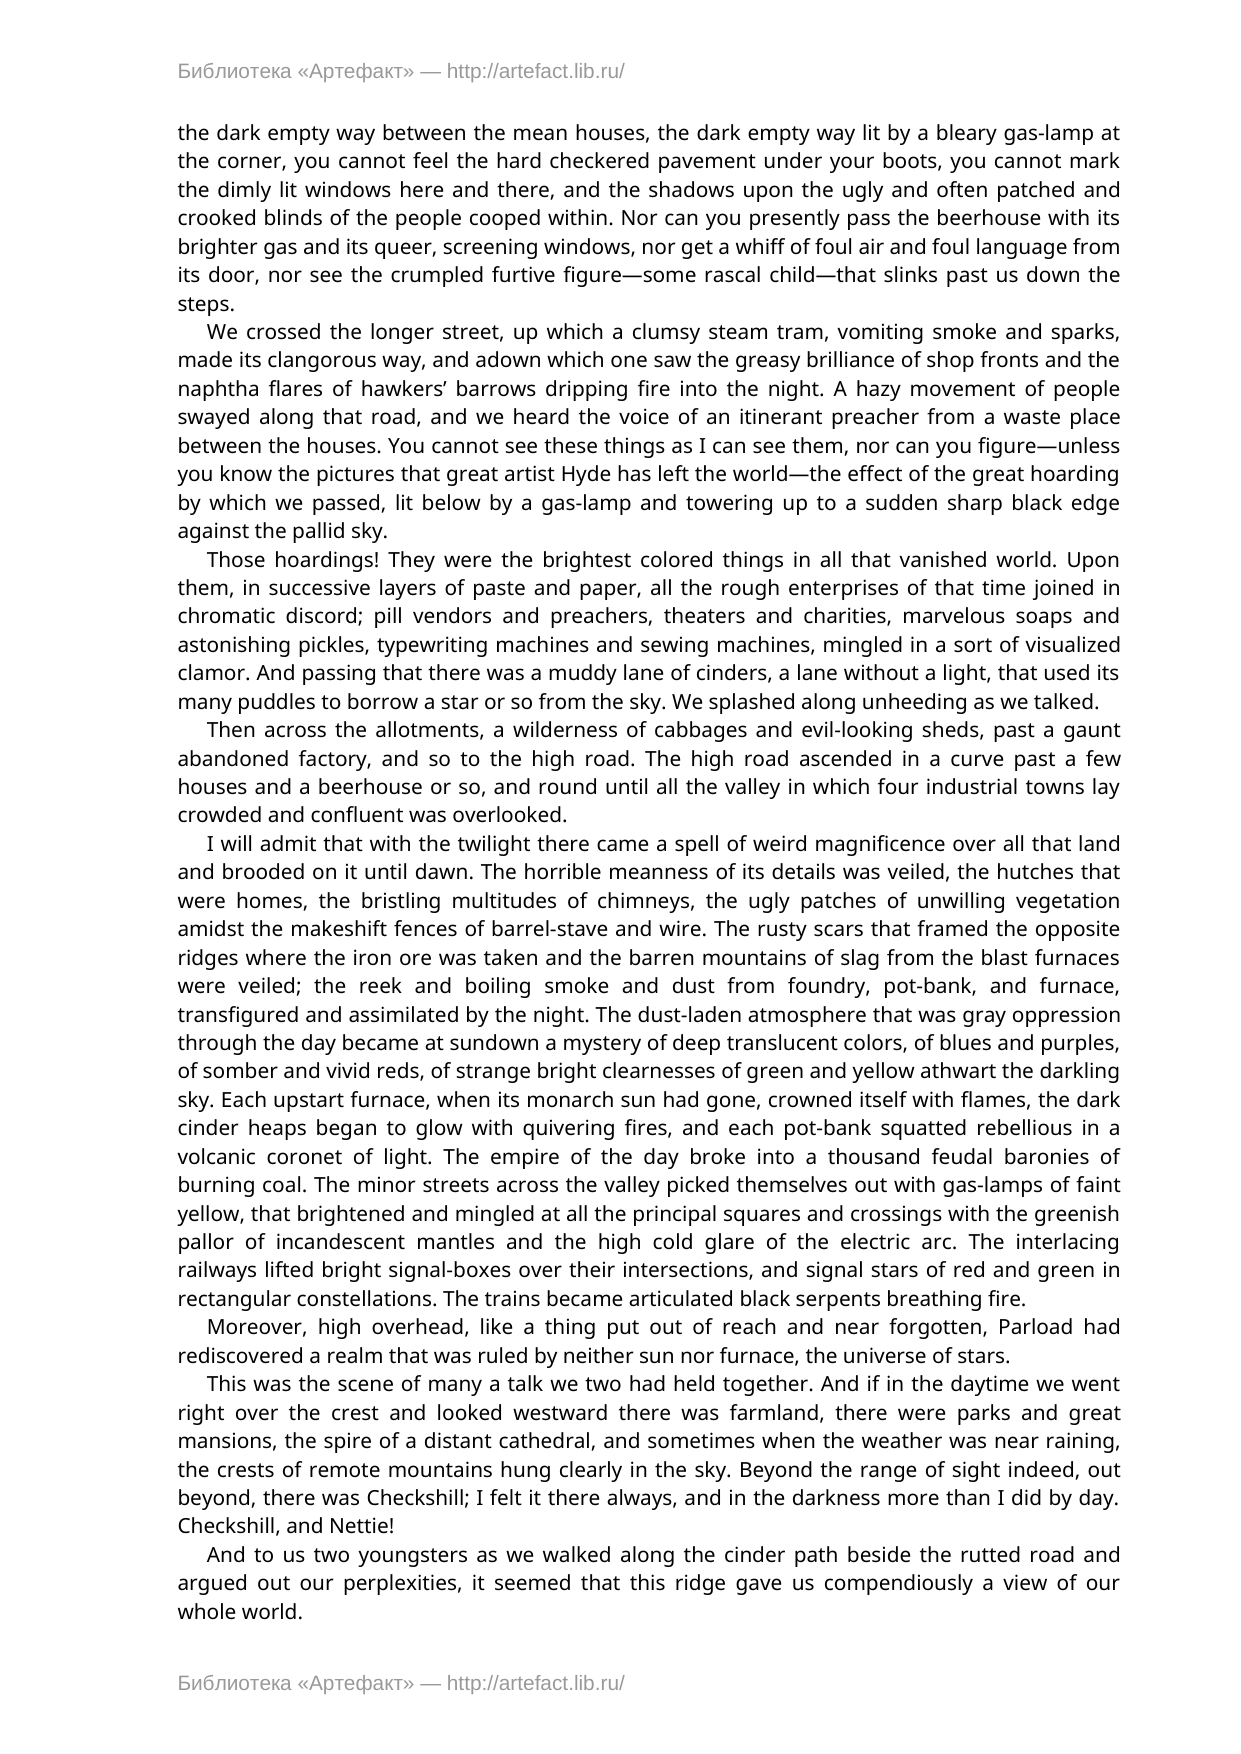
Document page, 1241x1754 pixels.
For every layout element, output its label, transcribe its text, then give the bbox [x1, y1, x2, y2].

text Then across the allotments, a wilderness of cabbages and evil-looking sheds, past a gaunt abandoned factory, and so to the high road. The high road ascended in a curve past a few houses and a beerhouse or so, and round until all the valley in which four industrial towns lay crowded and confluent was overlooked. [177, 715, 1122, 829]
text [177, 118, 1122, 317]
text I will admit that with the twilight there came a spell of weird magnificence over all that land and brooded on it until dawn. The horrible meanness of its details was veiled, the hutches that were homes, the bristling multitudes of chimneys, the ugly patches of unwilling vegetation amidst the makeshift fences of barrel-stave and wire. The rusty scars that framed the opposite ridges where the iron ore was taken and the barren mountains of slag from the blast furnaces were veiled; the reek and boiling smoke and dust from foundry, pot-bank, and furnace, transfigured and assimilated by the night. The dust-laden atmosphere that was gray oppression through the day became at sundown a mystery of deep translucent colors, of blues and purples, of somber and vivid reds, of strange bright clearnesses of green and yellow athwart the darkling sky. Each upstart furnace, when its monarch sun had gone, crowned itself with flames, the dark cinder heaps began to glow with quivering fires, and each pot-bank squatted rebellious in a volcanic coronet of light. The empire of the day broke into a thousand feudal baronies of burning coal. The minor streets across the valley picked themselves out with gas-lamps of faint yellow, that brightened and mingled at all the principal squares and crossings with the greenish pallor of incandescent mantles and the high cold glare of the electric arc. The interlacing railways lifted bright signal-boxes over their intersections, and signal stars of red and green in rectangular constellations. The trains became articulated black serpents breathing fire. [177, 829, 1122, 1312]
text Those hoardings! They were the brightest colored things in all that vanished world. Upon them, in successive layers of paste and paper, all the rough enterprises of that time joined in chromatic discord; pill vendors and preachers, theaters and charities, marvelous soaps and astonishing pickles, typewriting machines and sewing machines, mingled in a sort of visualized clamor. And passing that there was a muddy lane of cinders, a lane without a light, that used its many puddles to borrow a star or so from the sky. We splashed along unheeding as we talked. [177, 545, 1122, 715]
text We crossed the longer street, up which a clumsy steam tram, vomiting smoke and sparks, made its clangorous way, and adown which one saw the greasy brilliance of shop fronts and the naphtha flares of hawkers’ barrows dripping fire into the night. A hazy movement of people swayed along that road, and we heard the voice of an itinerant preacher from a waste place between the houses. You cannot see these things as I can see them, nor can you figure—unless you know the pictures that great artist Hyde has left the world—the effect of the great hoarding by which we passed, lit below by a gas-lamp and towering up to a sudden sharp black edge against the pallid sky. [177, 317, 1122, 545]
text Moreover, high overhead, like a thing put out of reach and near forgotten, Parload had rediscovered a realm that was ruled by neither sun nor furnace, the universe of stars. [177, 1312, 1122, 1369]
text This was the scene of many a talk we two had held together. And if in the daytime we went right over the crest and looked westward there was farmland, there were parks and great mansions, the spire of a distant cathedral, and sometimes when the weather was near raining, the crests of remote mountains hung clearly in the sky. Beyond the range of sight indeed, out beyond, there was Checkshill; I felt it there always, and in the darkness more than I did by day. Checkshill, and Nettie! [177, 1369, 1122, 1540]
text And to us two youngsters as we walked along the cinder path beside the rutted road and argued out our perplexities, it seemed that this ridge gave us compendiously a view of our whole world. [177, 1540, 1122, 1625]
